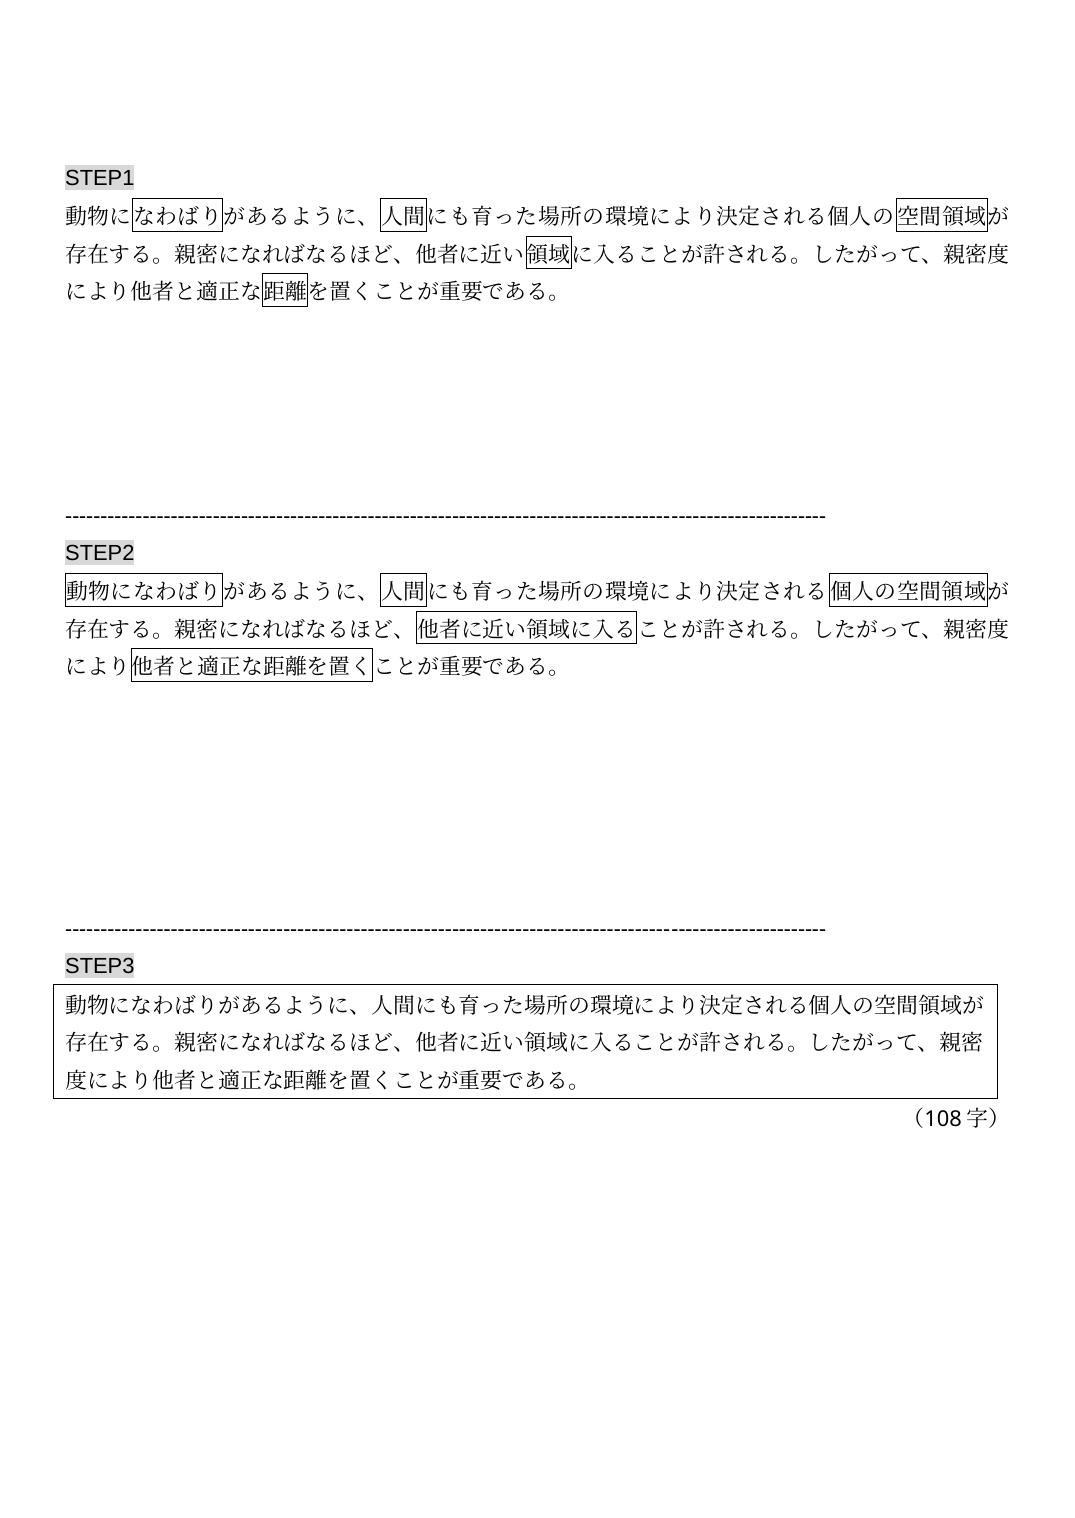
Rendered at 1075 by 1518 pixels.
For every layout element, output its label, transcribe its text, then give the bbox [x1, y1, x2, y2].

text ------------------------------------------------------------------------------------------------------------ [65, 909, 1010, 946]
text （108字） [65, 1098, 1010, 1136]
text STEP1 [65, 159, 1010, 196]
text 動物になわばりがあるように、人間にも育った場所の環境により決定される個人の空間領域が存在する。親密になればなるほど、他者に近い領域に入ることが許される。したがって、親密度により他者と適正な距離を置くことが重要である。 [65, 196, 1010, 309]
table_header 動物になわばりがあるように、人間にも育った場所の環境により決定される個人の空間領域が存在する。親密になればなるほど、他者に近い領域に入ることが許される。したがって、親密度により他者と適正な距離を置くことが重要である。 [54, 985, 997, 1097]
text STEP3 [65, 946, 1010, 984]
text ------------------------------------------------------------------------------------------------------------ [65, 496, 1010, 534]
text STEP2 [65, 534, 1010, 571]
text 動物になわばりがあるように、人間にも育った場所の環境により決定される個人の空間領域が存在する。親密になればなるほど、他者に近い領域に入ることが許される。したがって、親密度により他者と適正な距離を置くことが重要である。 [65, 571, 1010, 684]
